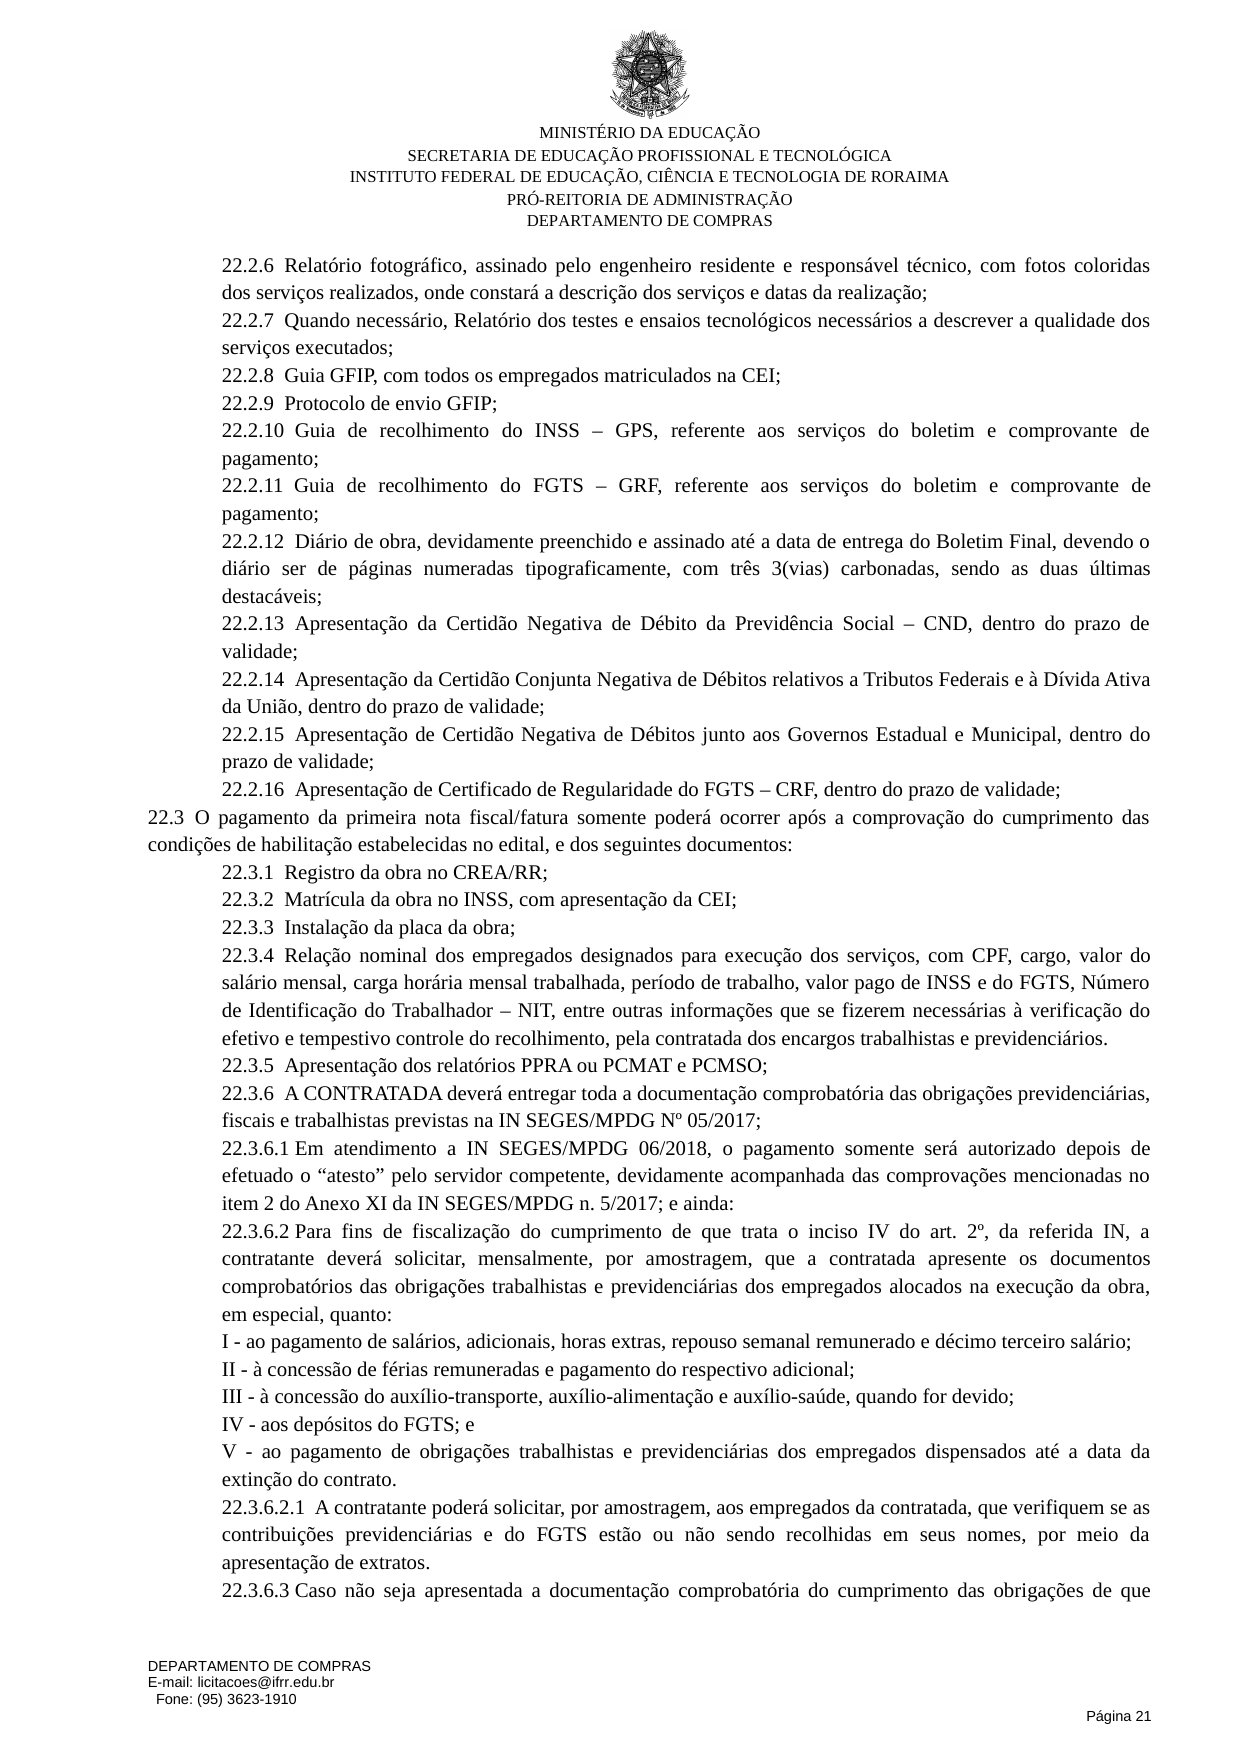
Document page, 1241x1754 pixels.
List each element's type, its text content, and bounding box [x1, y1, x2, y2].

subtitle Instalação da placa da obra; [222, 915, 1152, 939]
text 22.3.6.2.1 A contratante poderá solicitar, por amostragem, aos empregados da contratada, que verifiquem se as contribuições previdenciárias e do FGTS estão ou não sendo recolhidas em seus nomes, por meio da apresentação de extratos. [222, 1495, 1152, 1574]
text V - ao pagamento de obrigações trabalhistas e previdenciárias dos empregados dispensados até a data da extinção do contrato. [222, 1439, 1152, 1491]
text III - à concessão do auxílio-transporte, auxílio-alimentação e auxílio-saúde, quando for devido; [222, 1384, 1152, 1408]
picture [610, 29, 690, 119]
subtitle Guia de recolhimento do INSS – GPS, referente aos serviços do boletim e comprovante de pagamento; [222, 418, 1152, 470]
subtitle Para fins de fiscalização do cumprimento de que trata o inciso IV do art. 2º, da referida IN, a contratante deverá solicitar, mensalmente, por amostragem, que a contratada apresente os documentos comprobatórios das obrigações trabalhistas e previdenciárias dos empregados alocados na execução da obra, em especial, quanto: [222, 1219, 1152, 1326]
subtitle O pagamento da primeira nota fiscal/fatura somente poderá ocorrer após a comprovação do cumprimento das condições de habilitação estabelecidas no edital, e dos seguintes documentos: [148, 804, 1152, 856]
subtitle Matrícula da obra no INSS, com apresentação da CEI; [222, 887, 1152, 911]
subtitle Apresentação da Certidão Conjunta Negativa de Débitos relativos a Tributos Federais e à Dívida Ativa da União, dentro do prazo de validade; [222, 667, 1152, 718]
subtitle Guia GFIP, com todos os empregados matriculados na CEI; [222, 363, 1152, 387]
subtitle Relatório fotográfico, assinado pelo engenheiro residente e responsável técnico, com fotos coloridas dos serviços realizados, onde constará a descrição dos serviços e datas da realização; [222, 252, 1152, 304]
text I - ao pagamento de salários, adicionais, horas extras, repouso semanal remunerado e décimo terceiro salário; [222, 1329, 1152, 1353]
text IV - aos depósitos do FGTS; e [222, 1412, 1152, 1436]
subtitle Apresentação dos relatórios PPRA ou PCMAT e PCMSO; [222, 1053, 1152, 1077]
subtitle Diário de obra, devidamente preenchido e assinado até a data de entrega do Boletim Final, devendo o diário ser de páginas numeradas tipograficamente, com três 3(vias) carbonadas, sendo as duas últimas destacáveis; [222, 528, 1152, 608]
subtitle Apresentação de Certificado de Regularidade do FGTS – CRF, dentro do prazo de validade; [222, 777, 1152, 801]
subtitle Quando necessário, Relatório dos testes e ensaios tecnológicos necessários a descrever a qualidade dos serviços executados; [222, 308, 1152, 359]
subtitle Registro da obra no CREA/RR; [222, 860, 1152, 884]
subtitle Protocolo de envio GFIP; [222, 391, 1152, 414]
subtitle Guia de recolhimento do FGTS – GRF, referente aos serviços do boletim e comprovante de pagamento; [222, 473, 1152, 525]
subtitle A CONTRATADA deverá entregar toda a documentação comprobatória das obrigações previdenciárias, fiscais e trabalhistas previstas na IN SEGES/MPDG Nº 05/2017; [222, 1081, 1152, 1132]
subtitle Apresentação da Certidão Negativa de Débito da Previdência Social – CND, dentro do prazo de validade; [222, 611, 1152, 663]
subtitle Apresentação de Certidão Negativa de Débitos junto aos Governos Estadual e Municipal, dentro do prazo de validade; [222, 722, 1152, 773]
subtitle Em atendimento a IN SEGES/MPDG 06/2018, o pagamento somente será autorizado depois de efetuado o “atesto” pelo servidor competente, devidamente acompanhada das comprovações mencionadas no item 2 do Anexo XI da IN SEGES/MPDG n. 5/2017; e ainda: [222, 1136, 1152, 1215]
subtitle Relação nominal dos empregados designados para execução dos serviços, com CPF, cargo, valor do salário mensal, carga horária mensal trabalhada, período de trabalho, valor pago de INSS e do FGTS, Número de Identificação do Trabalhador – NIT, entre outras informações que se fizerem necessárias à verificação do efetivo e tempestivo controle do recolhimento, pela contratada dos encargos trabalhistas e previdenciários. [222, 943, 1152, 1049]
text II - à concessão de férias remuneradas e pagamento do respectivo adicional; [222, 1357, 1152, 1381]
